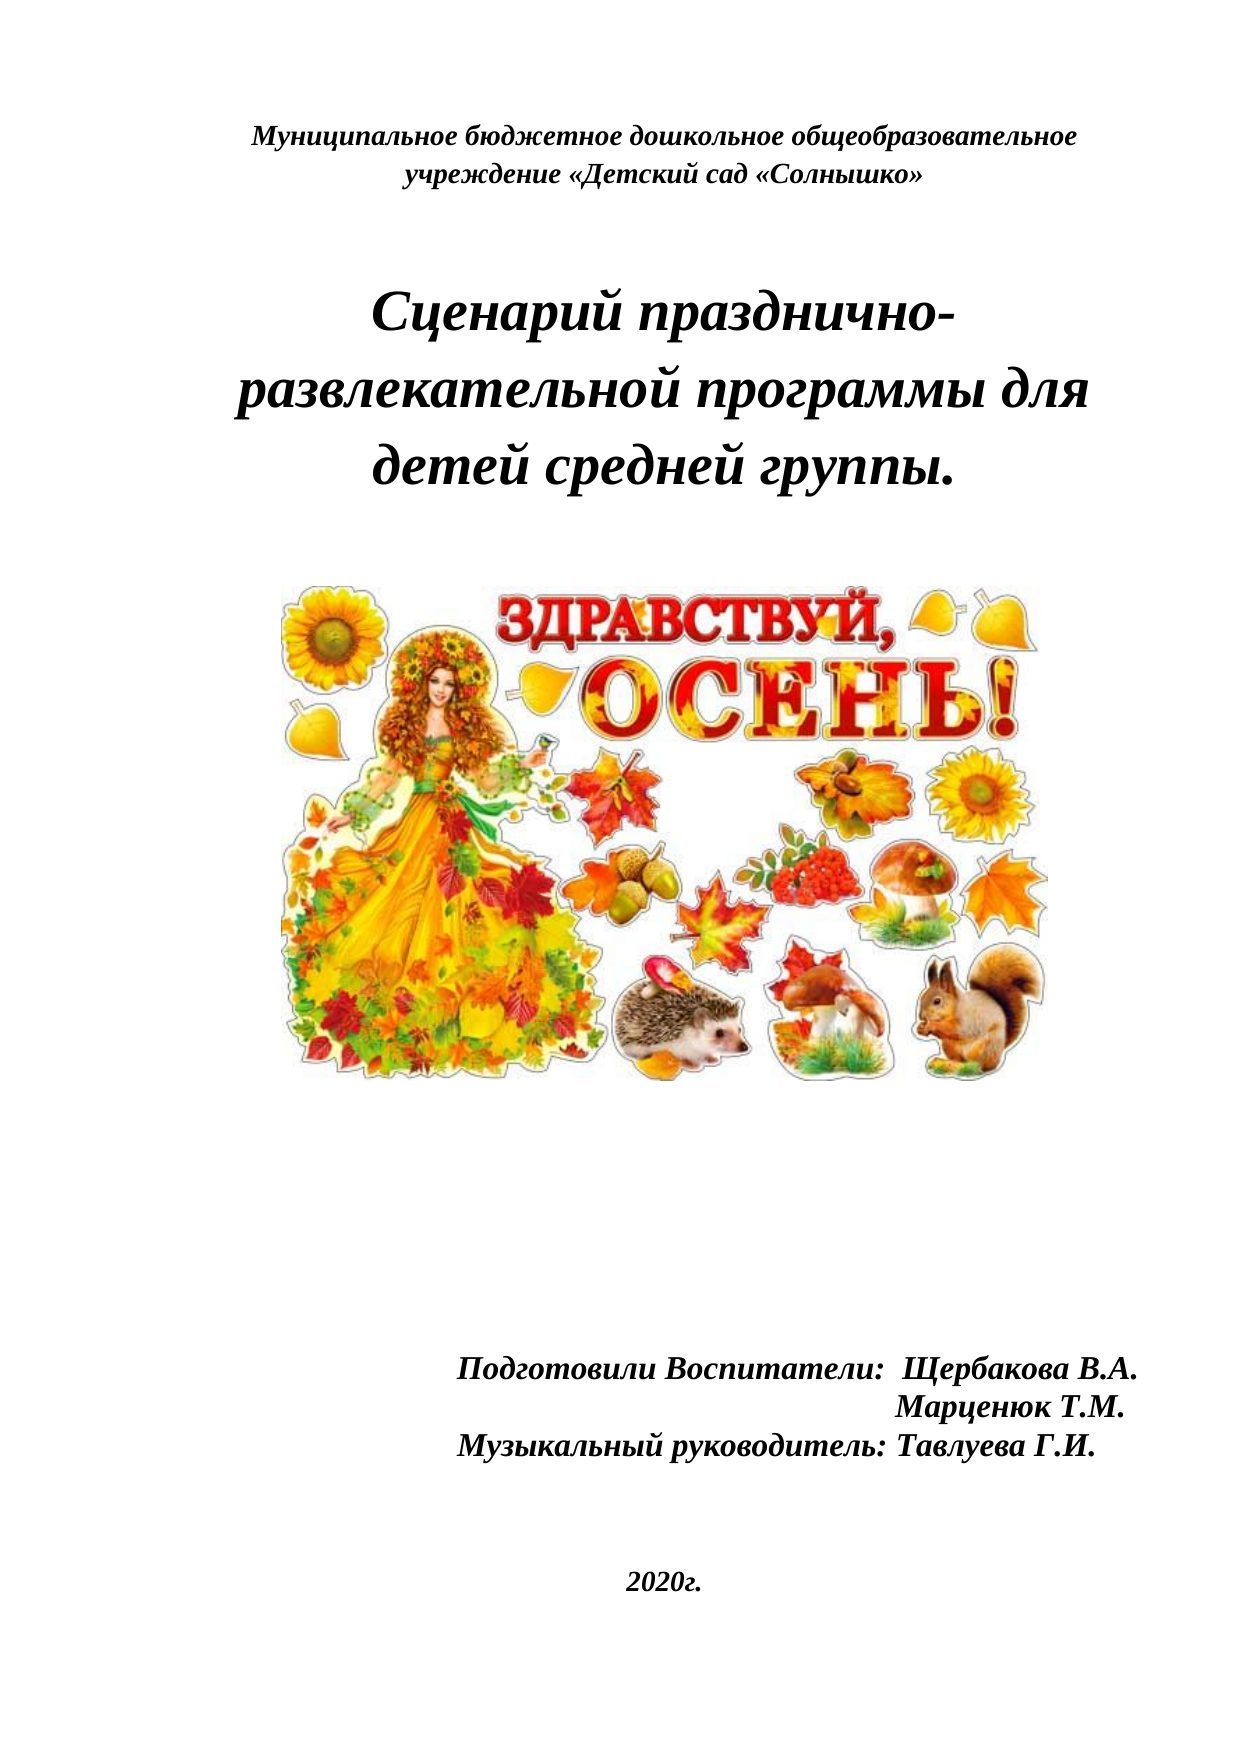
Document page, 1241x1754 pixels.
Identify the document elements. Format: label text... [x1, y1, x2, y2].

text Подготовили Воспитатели: Щербакова В.А. [177, 1348, 1152, 1387]
picture [281, 586, 1048, 1081]
text Марценюк Т.М. [177, 1387, 1152, 1425]
text Муниципальное бюджетное дошкольное общеобразовательное учреждение «Детский сад «Солнышко» [177, 118, 1152, 190]
text 2020г. [177, 1564, 1152, 1597]
text Сценарий празднично-развлекательной программы для детей средней группы. [177, 275, 1152, 497]
text Музыкальный руководитель: Тавлуева Г.И. [177, 1425, 1152, 1463]
